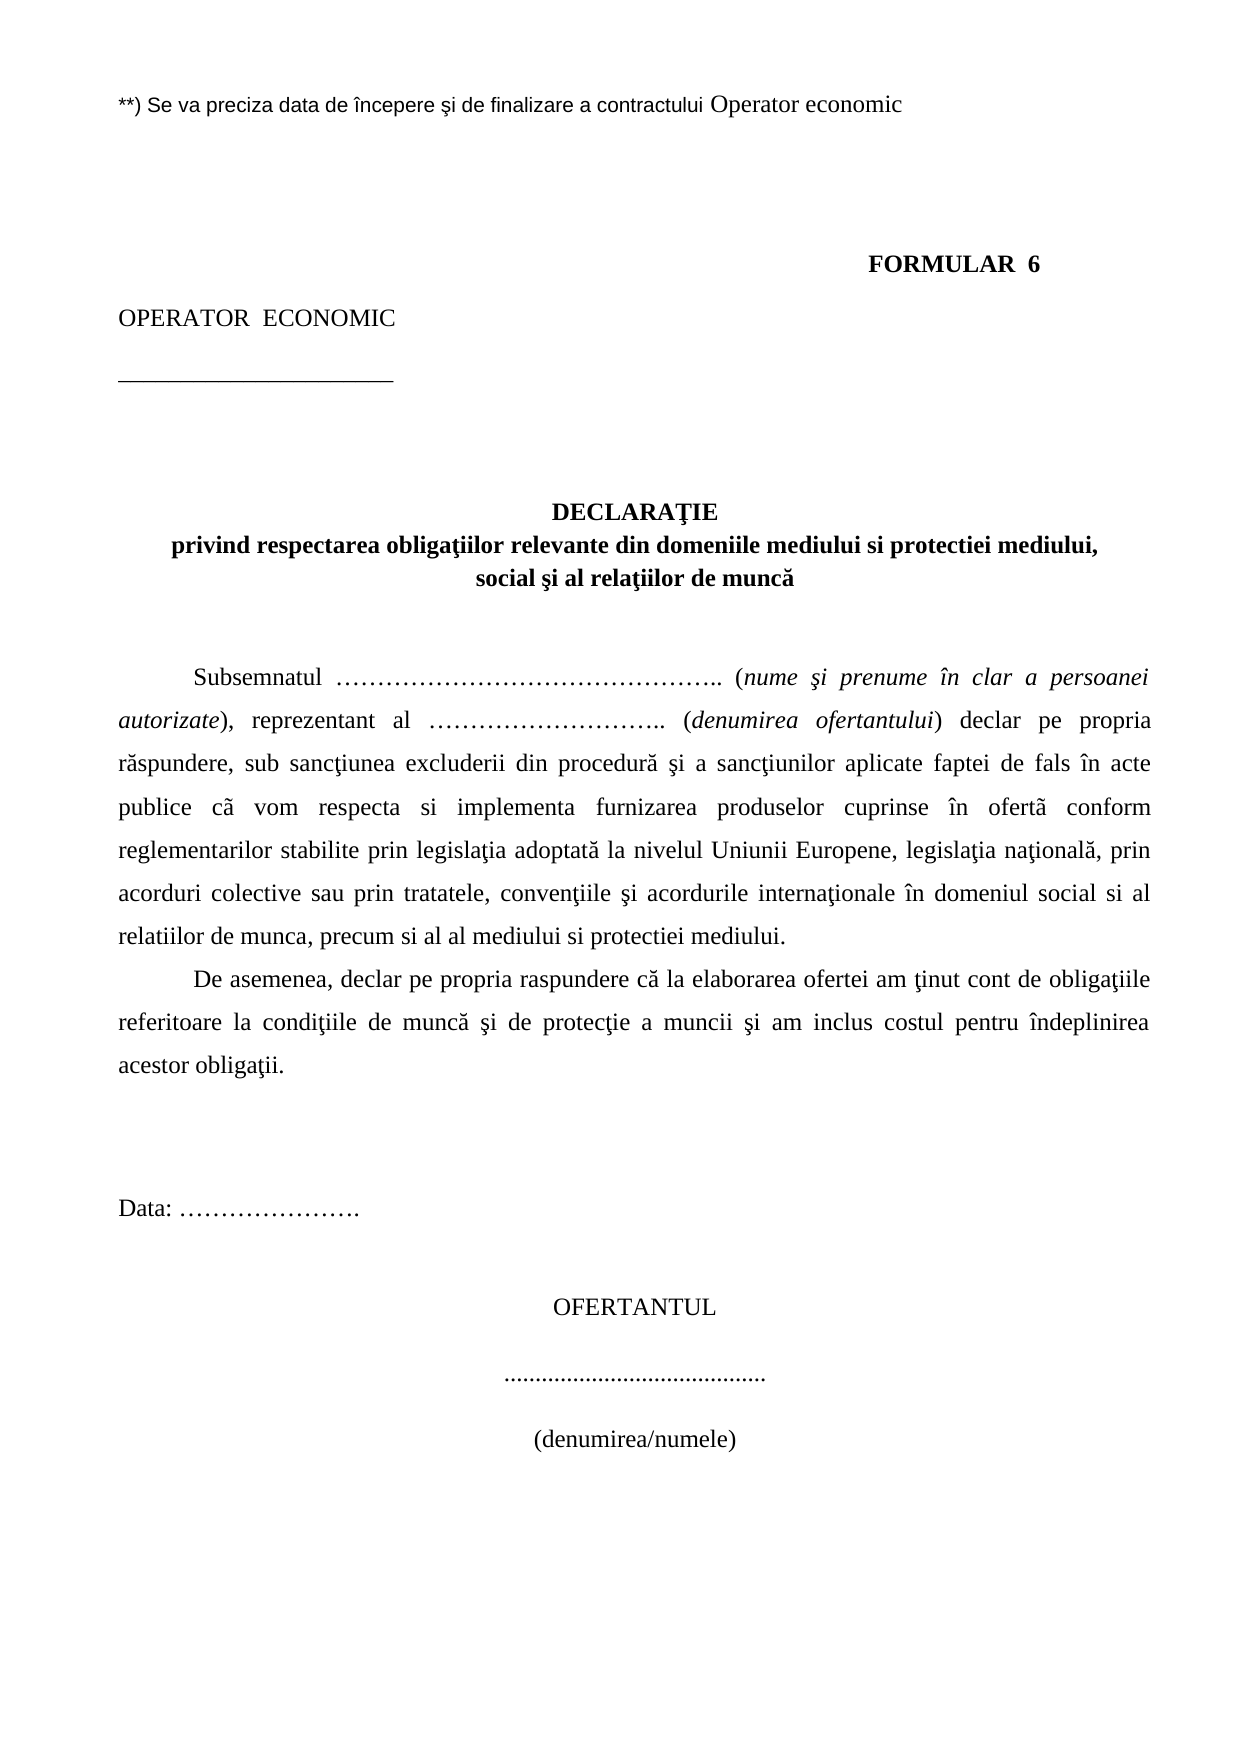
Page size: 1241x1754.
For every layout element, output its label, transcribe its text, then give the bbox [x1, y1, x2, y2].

text OFERTANTUL [118, 1292, 1152, 1320]
text ______________________ [118, 356, 1152, 385]
text social şi al relaţiilor de muncă [118, 563, 1152, 592]
text De asemenea, declar pe propria raspundere că la elaborarea ofertei am ţinut cont de obligaţiile referitoare la condiţiile de muncă şi de protecţie a muncii şi am inclus costul pentru îndeplinirea acestor obligaţii. [118, 964, 1152, 1079]
text OPERATOR ECONOMIC [118, 303, 1152, 331]
text **) Se va preciza data de începere şi de finalizare a contractului Operator economic [118, 89, 1152, 117]
text privind respectarea obligaţiilor relevante din domeniile mediului si protectiei mediului, [118, 530, 1152, 559]
text Data: …………………. [118, 1193, 1152, 1221]
text Subsemnatul ……………………………………….. (nume şi prenume în clar a persoanei autorizate), reprezentant al ……………………….. (denumirea ofertantului) declar pe propria răspundere, sub sancţiunea excluderii din procedură şi a sancţiunilor aplicate faptei de fals în acte publice cã vom respecta si implementa furnizarea produselor cuprinse în ofertã conform reglementarilor stabilite prin legislaţia adoptată la nivelul Uniunii Europene, legislaţia naţională, prin acorduri colective sau prin tratatele, convenţiile şi acordurile internaţionale în domeniul social si al relatiilor de munca, precum si al al mediului si protectiei mediului. [118, 662, 1152, 950]
text FORMULAR 6 [118, 249, 1152, 277]
text .......................................... [118, 1358, 1152, 1386]
text (denumirea/numele) [118, 1424, 1152, 1452]
text DECLARAŢIE [118, 497, 1152, 526]
